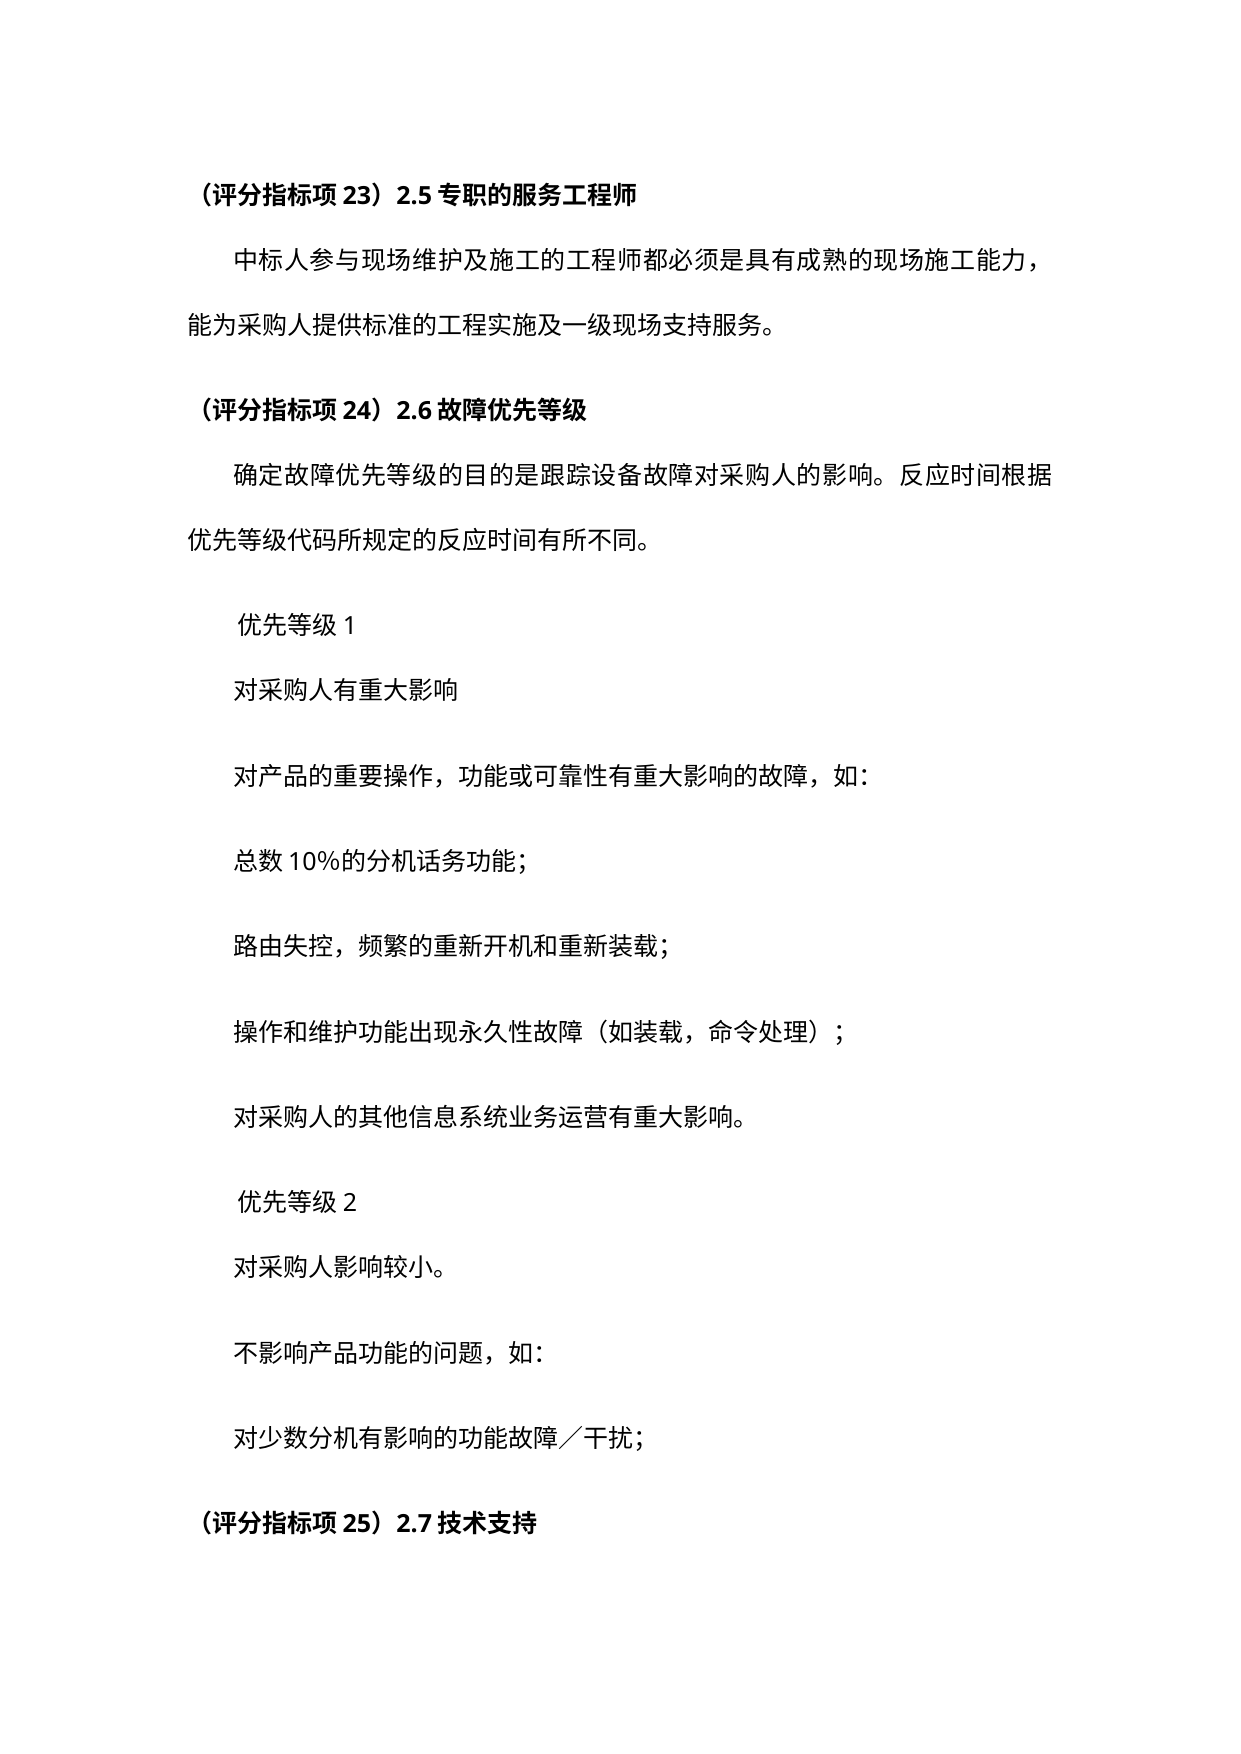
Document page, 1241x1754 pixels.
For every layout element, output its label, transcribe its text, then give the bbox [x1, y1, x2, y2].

text 对少数分机有影响的功能故障／干扰； [187, 1405, 1053, 1470]
text 对采购人的其他信息系统业务运营有重大影响。 [187, 1084, 1053, 1149]
text 对采购人有重大影响 [187, 658, 1053, 723]
text 路由失控，频繁的重新开机和重新装载； [187, 913, 1053, 978]
text 对产品的重要操作，功能或可靠性有重大影响的故障，如： [187, 743, 1053, 808]
text 总数10％的分机话务功能； [187, 828, 1053, 893]
text （评分指标项24）2.6故障优先等级 [187, 377, 1053, 442]
text 优先等级1 [187, 593, 1053, 658]
text 操作和维护功能出现永久性故障（如装载，命令处理）； [187, 999, 1053, 1064]
text 对采购人影响较小。 [187, 1234, 1053, 1299]
text （评分指标项25）2.7技术支持 [187, 1490, 1053, 1555]
text （评分指标项23）2.5专职的服务工程师 [187, 162, 1053, 227]
text 确定故障优先等级的目的是跟踪设备故障对采购人的影响。反应时间根据优先等级代码所规定的反应时间有所不同。 [187, 442, 1053, 572]
text 优先等级2 [187, 1169, 1053, 1234]
text 不影响产品功能的问题，如： [187, 1320, 1053, 1385]
text 中标人参与现场维护及施工的工程师都必须是具有成熟的现场施工能力，能为采购人提供标准的工程实施及一级现场支持服务。 [187, 227, 1053, 357]
